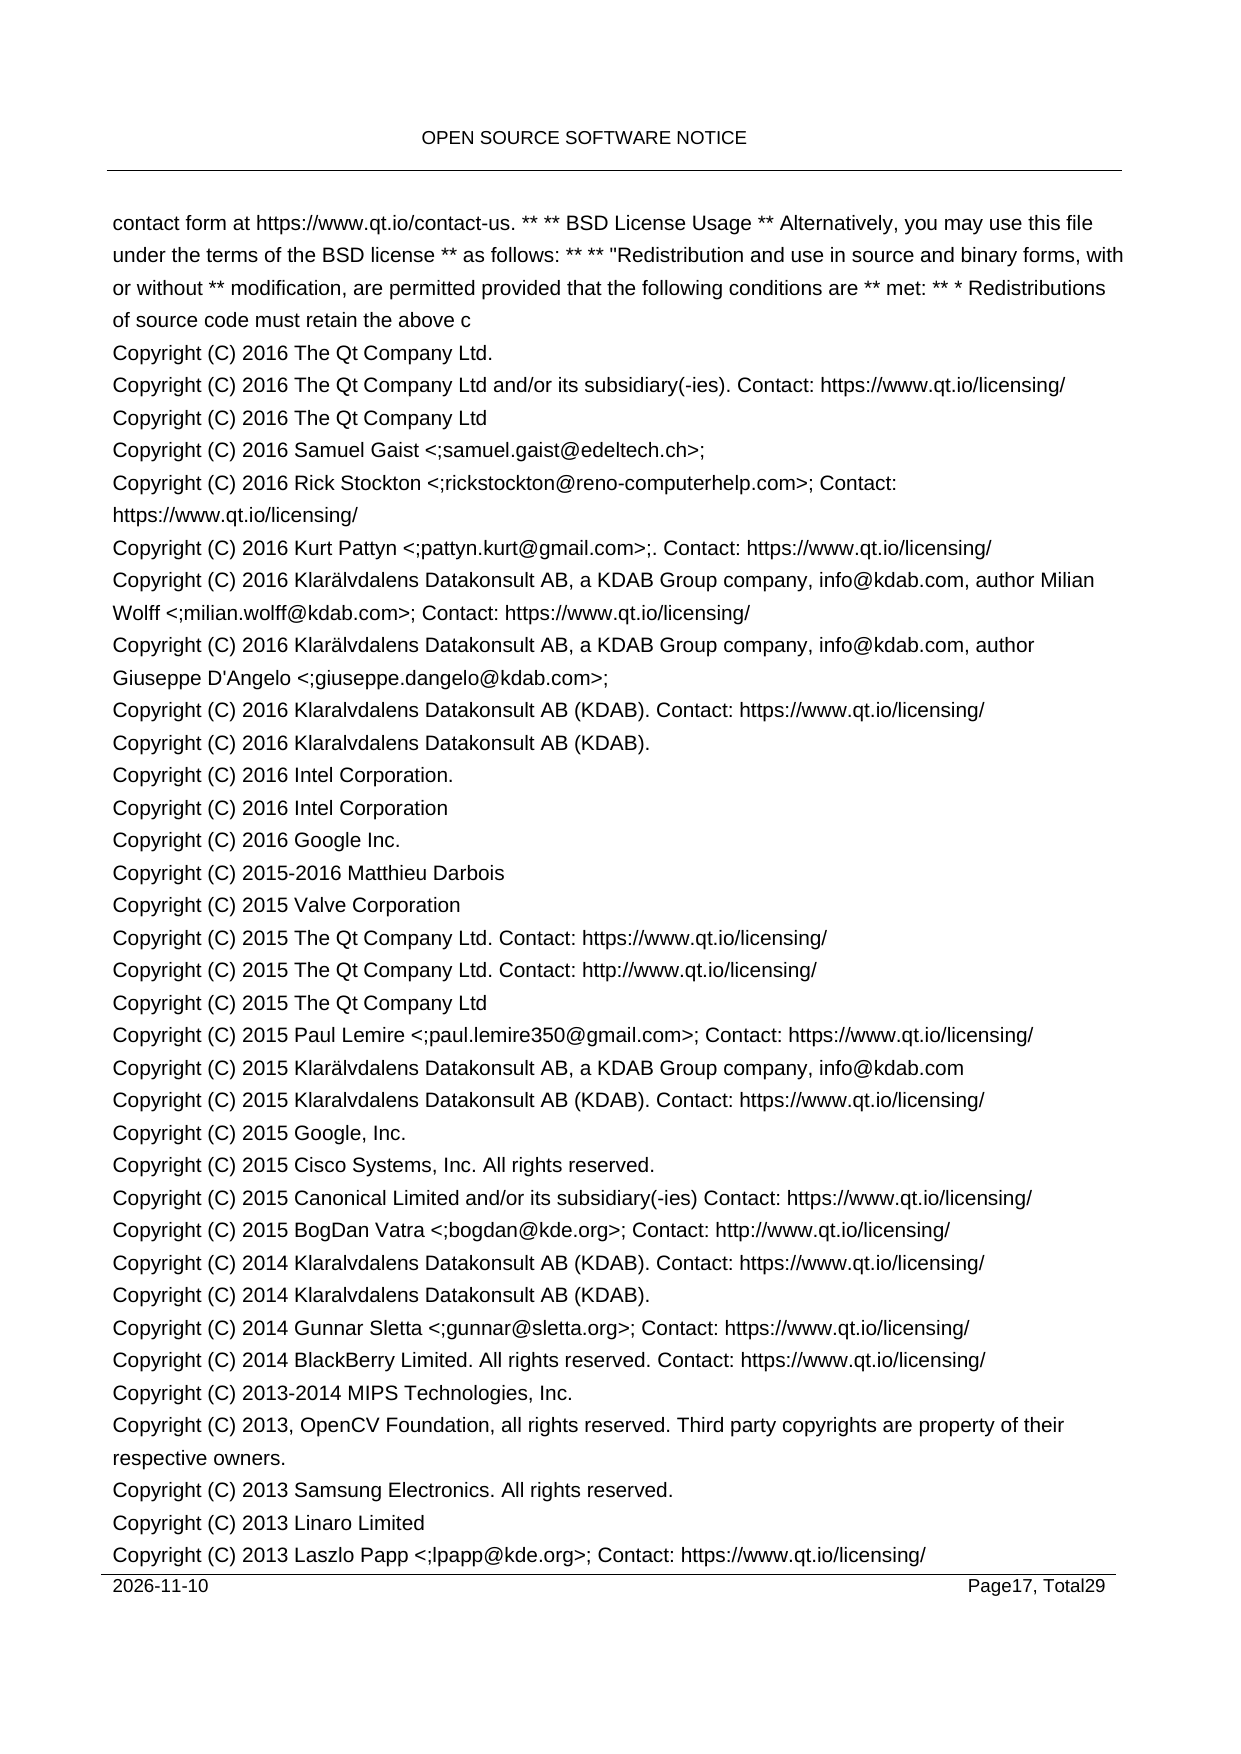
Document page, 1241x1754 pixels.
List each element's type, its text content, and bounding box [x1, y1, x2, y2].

text Copyright (C) 2014 BlackBerry Limited. All rights reserved. Contact: https://www.qt.io/licensing/ [112, 1344, 1128, 1376]
text Copyright (C) 2015 Paul Lemire <;paul.lemire350@gmail.com>; Contact: https://www.qt.io/licensing/ [112, 1019, 1128, 1051]
text Copyright (C) 2016 Google Inc. [112, 824, 1128, 856]
text Copyright (C) 2016 Kurt Pattyn <;pattyn.kurt@gmail.com>;. Contact: https://www.qt.io/licensing/ [112, 531, 1128, 564]
text Copyright (C) 2016 The Qt Company Ltd. [112, 336, 1128, 369]
text Copyright (C) 2016 Rick Stockton <;rickstockton@reno-computerhelp.com>; Contact: https://www.qt.io/licensing/ [112, 466, 1128, 531]
text Copyright (C) 2013-2014 MIPS Technologies, Inc. [112, 1376, 1128, 1409]
text Copyright (C) 2015-2016 Matthieu Darbois [112, 856, 1128, 889]
text Copyright (C) 2015 Klarälvdalens Datakonsult AB, a KDAB Group company, info@kdab.com [112, 1051, 1128, 1084]
text Copyright (C) 2014 Gunnar Sletta <;gunnar@sletta.org>; Contact: https://www.qt.io/licensing/ [112, 1311, 1128, 1344]
text Copyright (C) 2015 Klaralvdalens Datakonsult AB (KDAB). Contact: https://www.qt.io/licensing/ [112, 1084, 1128, 1116]
text Copyright (C) 2016 Klarälvdalens Datakonsult AB, a KDAB Group company, info@kdab.com, author Milian Wolff <;milian.wolff@kdab.com>; Contact: https://www.qt.io/licensing/ [112, 564, 1128, 629]
text Copyright (C) 2015 Valve Corporation [112, 889, 1128, 921]
text Copyright (C) 2016 The Qt Company Ltd and/or its subsidiary(-ies). Contact: https://www.qt.io/licensing/ [112, 369, 1128, 401]
text Copyright (C) 2014 Klaralvdalens Datakonsult AB (KDAB). [112, 1279, 1128, 1311]
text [112, 206, 1128, 336]
text Copyright (C) 2013 Samsung Electronics. All rights reserved. [112, 1474, 1128, 1506]
text Copyright (C) 2015 Google, Inc. [112, 1116, 1128, 1149]
text Copyright (C) 2013, OpenCV Foundation, all rights reserved. Third party copyrights are property of their respective owners. [112, 1409, 1128, 1474]
text Copyright (C) 2015 The Qt Company Ltd. Contact: http://www.qt.io/licensing/ [112, 954, 1128, 986]
text Copyright (C) 2016 Klarälvdalens Datakonsult AB, a KDAB Group company, info@kdab.com, author Giuseppe D'Angelo <;giuseppe.dangelo@kdab.com>; [112, 629, 1128, 694]
text Copyright (C) 2015 Cisco Systems, Inc. All rights reserved. [112, 1149, 1128, 1181]
text Copyright (C) 2015 The Qt Company Ltd. Contact: https://www.qt.io/licensing/ [112, 921, 1128, 954]
text Copyright (C) 2014 Klaralvdalens Datakonsult AB (KDAB). Contact: https://www.qt.io/licensing/ [112, 1246, 1128, 1279]
text Copyright (C) 2016 Intel Corporation. [112, 759, 1128, 791]
text Copyright (C) 2013 Laszlo Papp <;lpapp@kde.org>; Contact: https://www.qt.io/licensing/ [112, 1539, 1128, 1571]
text Copyright (C) 2015 The Qt Company Ltd [112, 986, 1128, 1019]
text Copyright (C) 2016 Intel Corporation [112, 791, 1128, 824]
text Copyright (C) 2016 Klaralvdalens Datakonsult AB (KDAB). Contact: https://www.qt.io/licensing/ [112, 694, 1128, 726]
text Copyright (C) 2016 Samuel Gaist <;samuel.gaist@edeltech.ch>; [112, 434, 1128, 466]
text Copyright (C) 2016 Klaralvdalens Datakonsult AB (KDAB). [112, 726, 1128, 759]
text Copyright (C) 2015 Canonical Limited and/or its subsidiary(-ies) Contact: https://www.qt.io/licensing/ [112, 1181, 1128, 1214]
text Copyright (C) 2013 Linaro Limited [112, 1506, 1128, 1539]
text Copyright (C) 2015 BogDan Vatra <;bogdan@kde.org>; Contact: http://www.qt.io/licensing/ [112, 1214, 1128, 1246]
text Copyright (C) 2016 The Qt Company Ltd [112, 401, 1128, 434]
